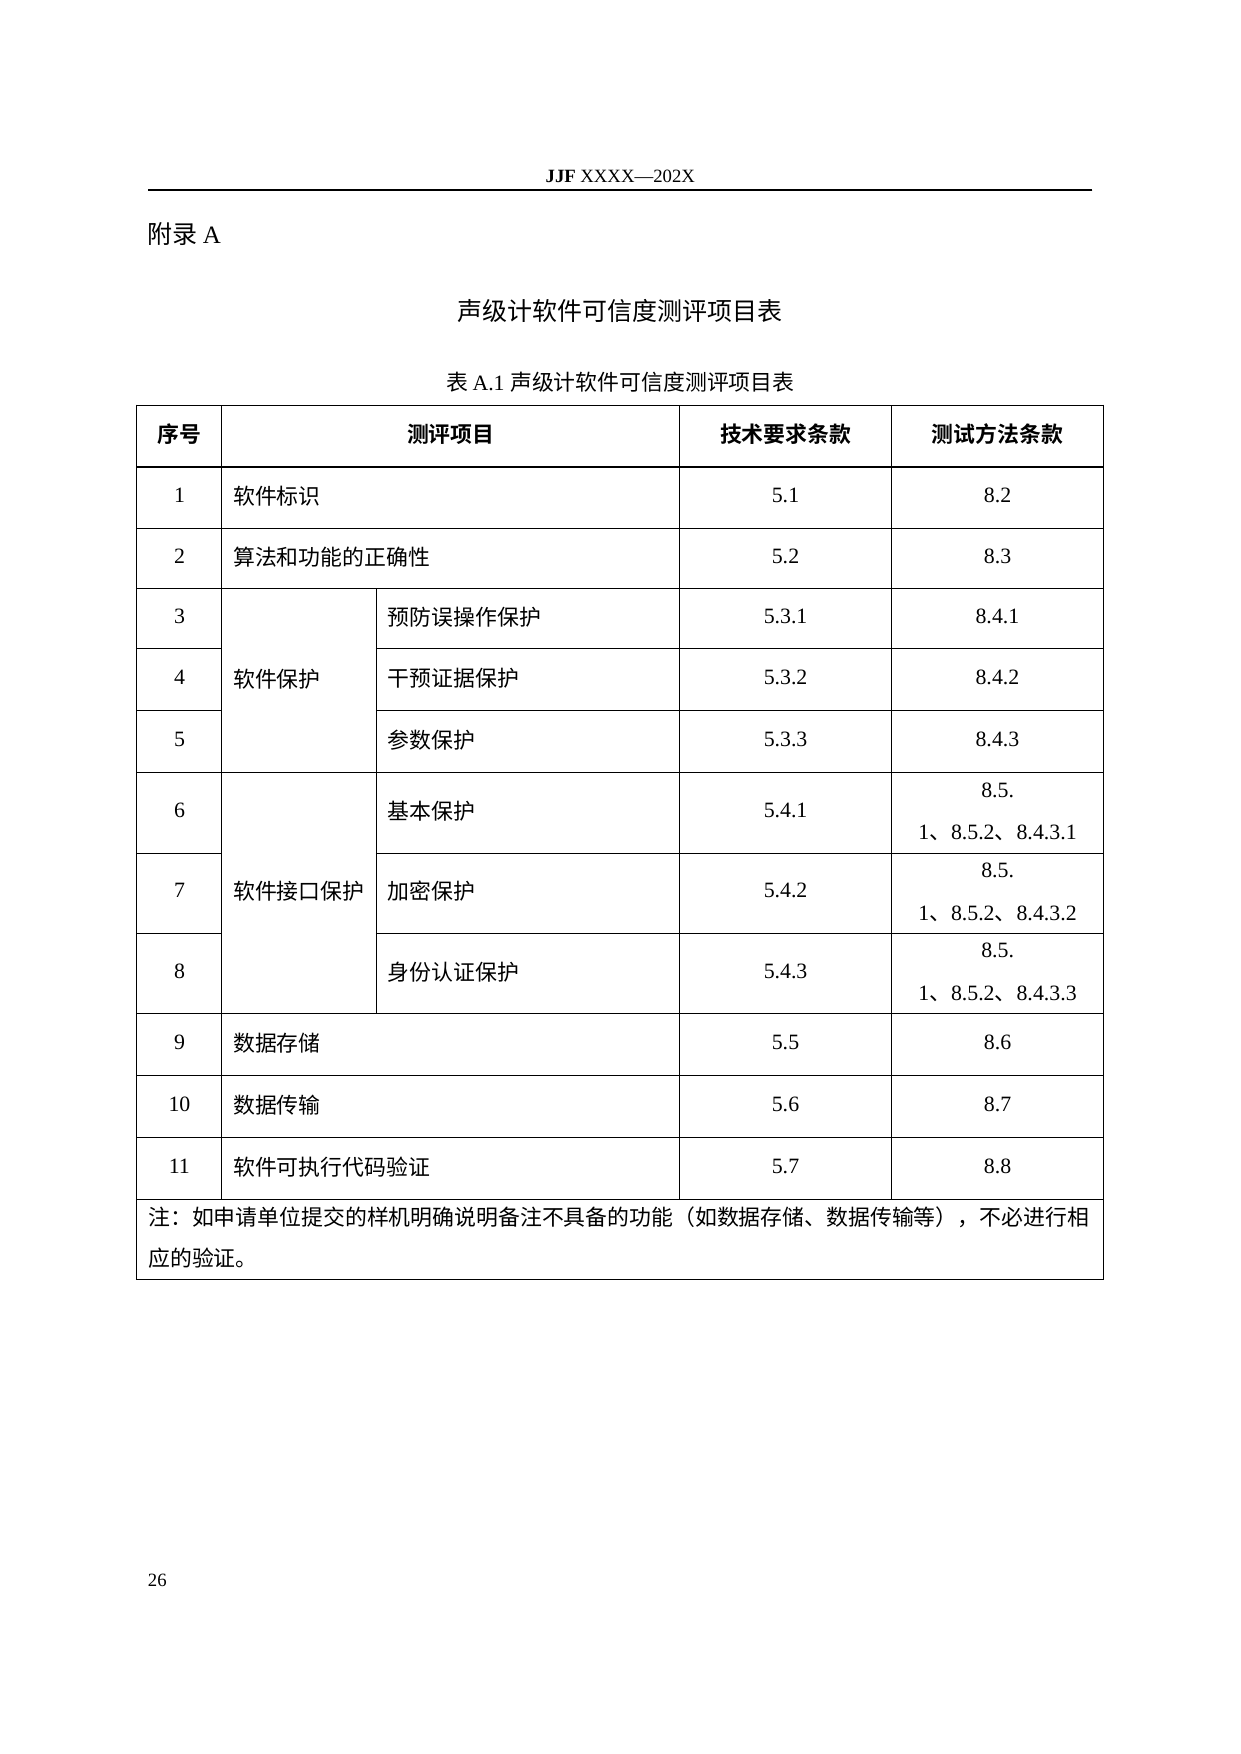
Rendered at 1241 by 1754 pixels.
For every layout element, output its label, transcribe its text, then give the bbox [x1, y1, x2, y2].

table_cell 软件可执行代码验证 [222, 1138, 679, 1199]
table_cell 软件保护 [222, 589, 376, 772]
table_cell 5.1 [680, 468, 891, 528]
table_cell 5.6 [680, 1076, 891, 1137]
table_cell 9 [137, 1014, 221, 1075]
table_cell 5.3.1 [680, 589, 891, 648]
table_header 技术要求条款 [680, 406, 891, 466]
table_cell 5.4.1 [680, 773, 891, 852]
table_cell 2 [137, 529, 221, 588]
text 表A.1 声级计软件可信度测评项目表 [148, 364, 1092, 397]
table_cell 8.5.1、8.5.2、8.4.3.2 [892, 854, 1103, 933]
table_cell 身份认证保护 [377, 934, 679, 1013]
table_cell 干预证据保护 [377, 649, 679, 710]
table_cell 5.3.2 [680, 649, 891, 710]
table_cell 8.8 [892, 1138, 1103, 1199]
table_cell 软件标识 [222, 468, 679, 528]
table_cell 8.5.1、8.5.2、8.4.3.3 [892, 934, 1103, 1013]
table_cell 5.2 [680, 529, 891, 588]
text 声级计软件可信度测评项目表 [148, 277, 1092, 342]
table_cell 5.4.3 [680, 934, 891, 1013]
text 附录A [148, 200, 1092, 265]
table_header 序号 [137, 406, 221, 466]
table_cell 4 [137, 649, 221, 710]
table_cell 加密保护 [377, 854, 679, 933]
table_cell 软件接口保护 [222, 773, 376, 1013]
table_cell 算法和功能的正确性 [222, 529, 679, 588]
table_header 测试方法条款 [892, 406, 1103, 466]
table_cell 预防误操作保护 [377, 589, 679, 648]
table_cell 8.4.3 [892, 711, 1103, 772]
table_header 测评项目 [222, 406, 679, 466]
table_cell 5.4.2 [680, 854, 891, 933]
table_cell 5.5 [680, 1014, 891, 1075]
table_cell 7 [137, 854, 221, 933]
table_cell 数据传输 [222, 1076, 679, 1137]
table_cell 8 [137, 934, 221, 1013]
table_cell 参数保护 [377, 711, 679, 772]
table_cell 8.6 [892, 1014, 1103, 1075]
table_cell 11 [137, 1138, 221, 1199]
table_cell 8.5.1、8.5.2、8.4.3.1 [892, 773, 1103, 852]
table_cell 5.7 [680, 1138, 891, 1199]
table_cell 8.4.1 [892, 589, 1103, 648]
table_cell 8.2 [892, 468, 1103, 528]
table_cell 10 [137, 1076, 221, 1137]
table_cell 3 [137, 589, 221, 648]
table_cell 1 [137, 468, 221, 528]
table_cell 5.3.3 [680, 711, 891, 772]
table_cell 5 [137, 711, 221, 772]
table_cell 数据存储 [222, 1014, 679, 1075]
table_cell 8.4.2 [892, 649, 1103, 710]
table_cell 6 [137, 773, 221, 852]
table_cell 8.3 [892, 529, 1103, 588]
table_cell 8.7 [892, 1076, 1103, 1137]
table_cell 基本保护 [377, 773, 679, 852]
table_cell 注：如申请单位提交的样机明确说明备注不具备的功能（如数据存储、数据传输等），不必进行相应的验证。 [137, 1200, 1103, 1279]
